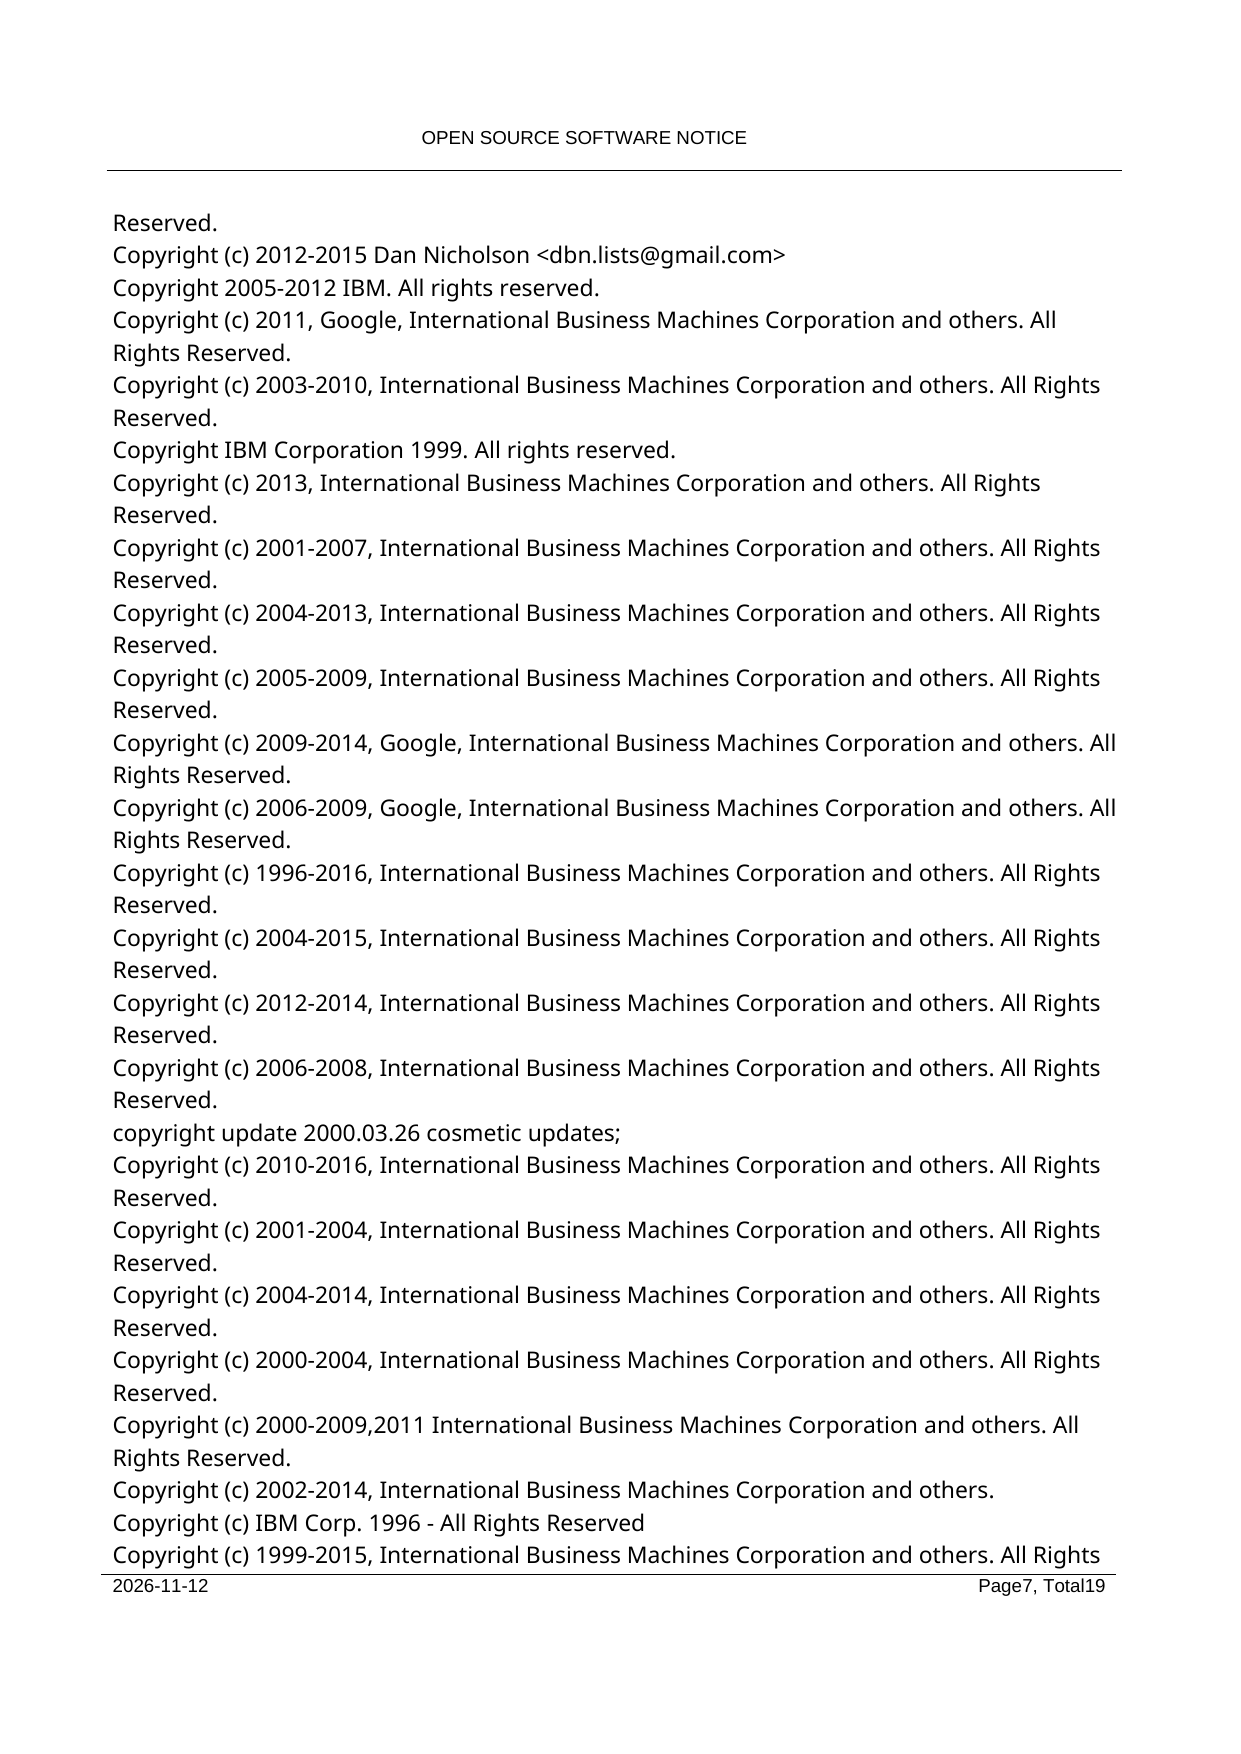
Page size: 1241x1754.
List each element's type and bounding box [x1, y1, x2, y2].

text [112, 206, 1128, 1571]
